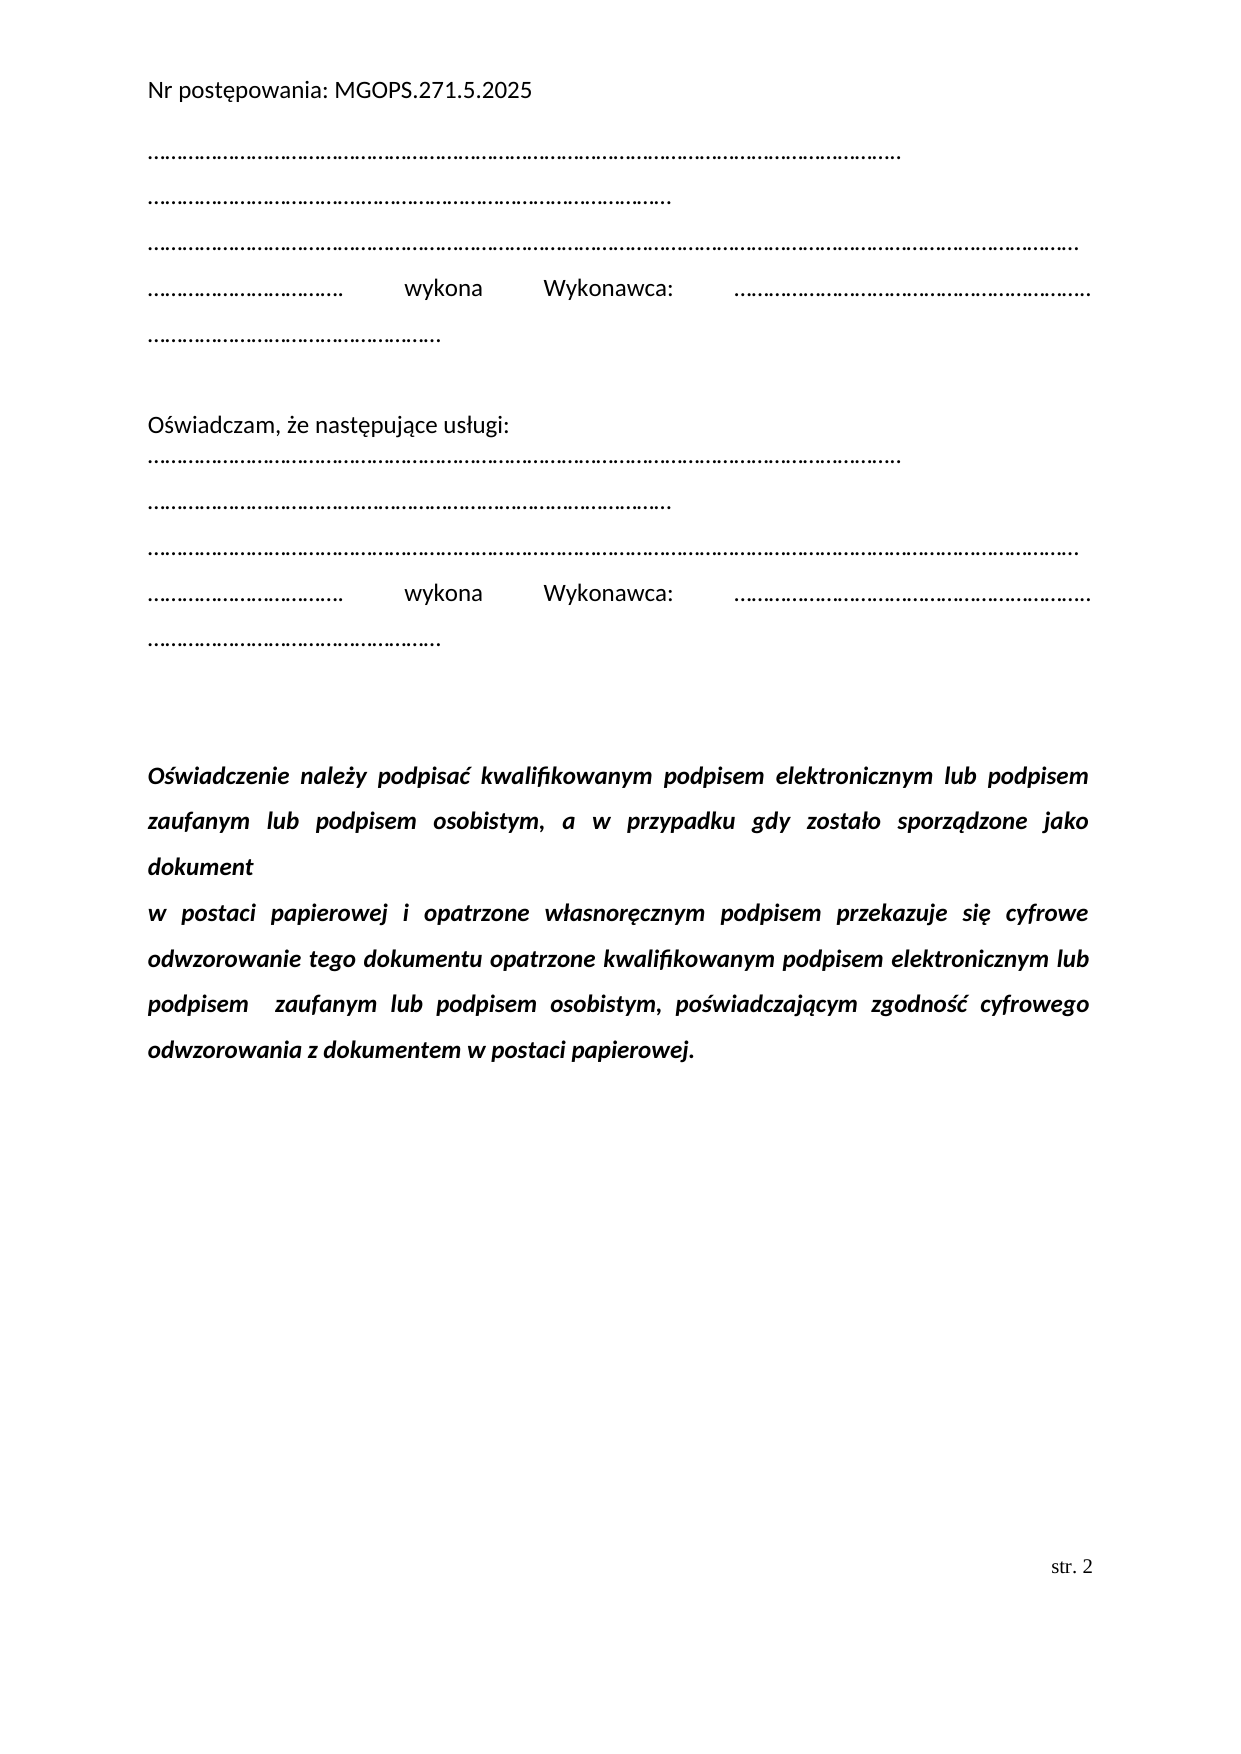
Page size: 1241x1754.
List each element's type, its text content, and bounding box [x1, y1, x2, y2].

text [148, 226, 1093, 348]
text Oświadczenie należy podpisać kwalifikowanym podpisem elektronicznym lub podpisem zaufanym lub podpisem osobistym, a w przypadku gdy zostało sporządzone jako dokument w postaci papierowej i opatrzone własnoręcznym podpisem przekazuje się cyfrowe odwzorowanie tego dokumentu opatrzone kwalifikowanym podpisem elektronicznym lub podpisem zaufanym lub podpisem osobistym, poświadczającym zgodność cyfrowego odwzorowania z dokumentem w postaci papierowej. [148, 760, 1093, 1065]
text ……………………………………………………………………………………………………………………………………………………………………………. wykona Wykonawca: ……………………………………………………..…………………………………………… [148, 531, 1093, 653]
text …………………………………………………………………………………………………………………..……………………………….……………………………………………… [148, 135, 1093, 211]
text Oświadczam, że następujące usługi: [148, 409, 1093, 440]
text …………………………………………………………………………………………………………………..……………………………….……………………………………………… [148, 440, 1093, 516]
